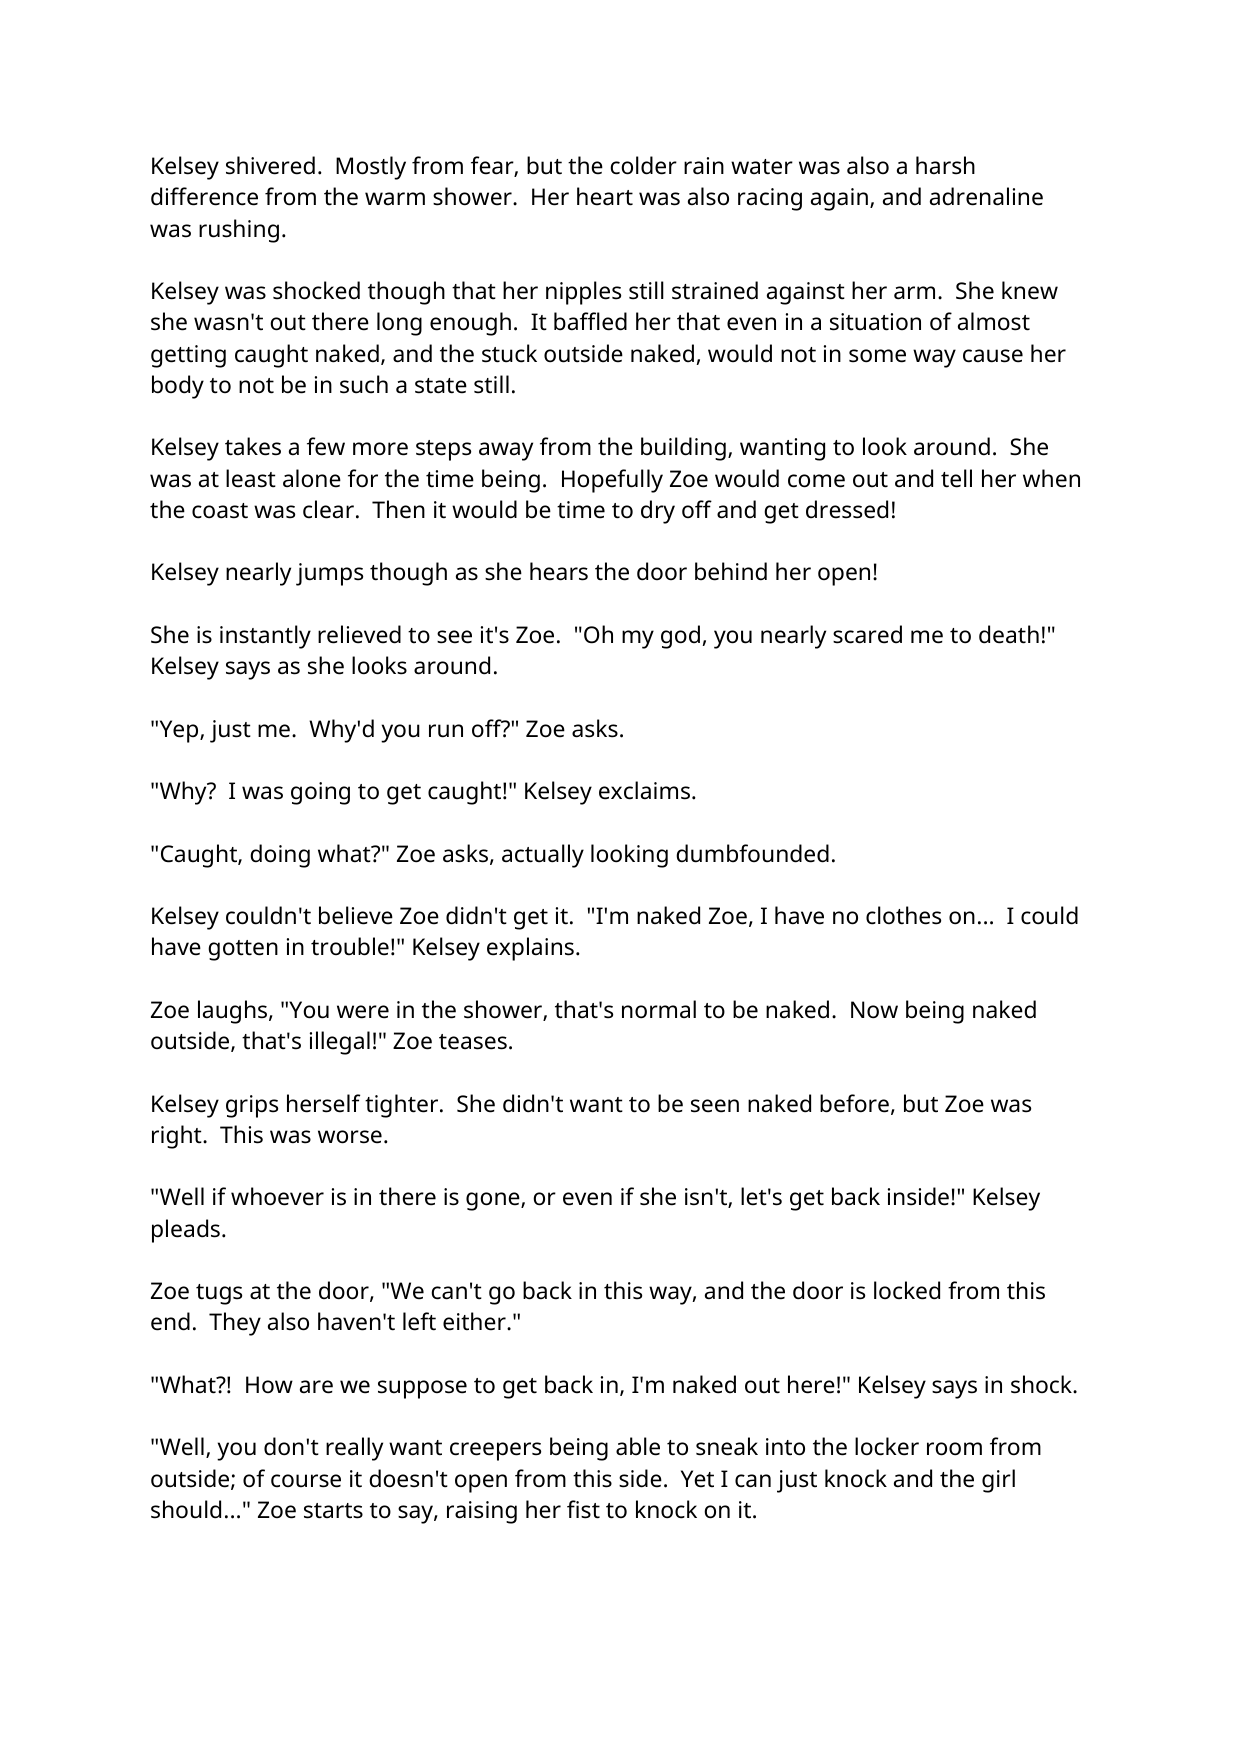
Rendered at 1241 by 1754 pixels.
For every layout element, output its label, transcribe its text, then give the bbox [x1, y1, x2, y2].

text She is instantly relieved to see it's Zoe. "Oh my god, you nearly scared me to death!" Kelsey says as she looks around. [150, 619, 1090, 681]
text Kelsey couldn't believe Zoe didn't get it. "I'm naked Zoe, I have no clothes on... I could have gotten in trouble!" Kelsey explains. [150, 900, 1090, 962]
text Kelsey nearly jumps though as she hears the door behind her open! [150, 556, 1090, 587]
text Kelsey grips herself tighter. She didn't want to be seen naked before, but Zoe was right. This was worse. [150, 1087, 1090, 1150]
text Zoe tugs at the door, "We can't go back in this way, and the door is locked from this end. They also haven't left either." [150, 1275, 1090, 1337]
text "Caught, doing what?" Zoe asks, actually looking dumbfounded. [150, 837, 1090, 869]
text Kelsey takes a few more steps away from the building, wanting to look around. She was at least alone for the time being. Hopefully Zoe would come out and tell her when the coast was clear. Then it would be time to dry off and get dressed! [150, 431, 1090, 525]
text "What?! How are we suppose to get back in, I'm naked out here!" Kelsey says in shock. [150, 1369, 1090, 1400]
text Kelsey was shocked though that her nipples still strained against her arm. She knew she wasn't out there long enough. It baffled her that even in a situation of almost getting caught naked, and the stuck outside naked, would not in some way cause her body to not be in such a state still. [150, 275, 1090, 400]
text "Yep, just me. Why'd you run off?" Zoe asks. [150, 712, 1090, 744]
text Kelsey shivered. Mostly from fear, but the colder rain water was also a harsh difference from the warm shower. Her heart was also racing again, and adrenaline was rushing. [150, 150, 1090, 244]
text "Well if whoever is in there is gone, or even if she isn't, let's get back inside!" Kelsey pleads. [150, 1181, 1090, 1244]
text Zoe laughs, "You were in the shower, that's normal to be naked. Now being naked outside, that's illegal!" Zoe teases. [150, 994, 1090, 1056]
text "Why? I was going to get caught!" Kelsey exclaims. [150, 775, 1090, 806]
text "Well, you don't really want creepers being able to sneak into the locker room from outside; of course it doesn't open from this side. Yet I can just knock and the girl should..." Zoe starts to say, raising her fist to knock on it. [150, 1431, 1090, 1525]
